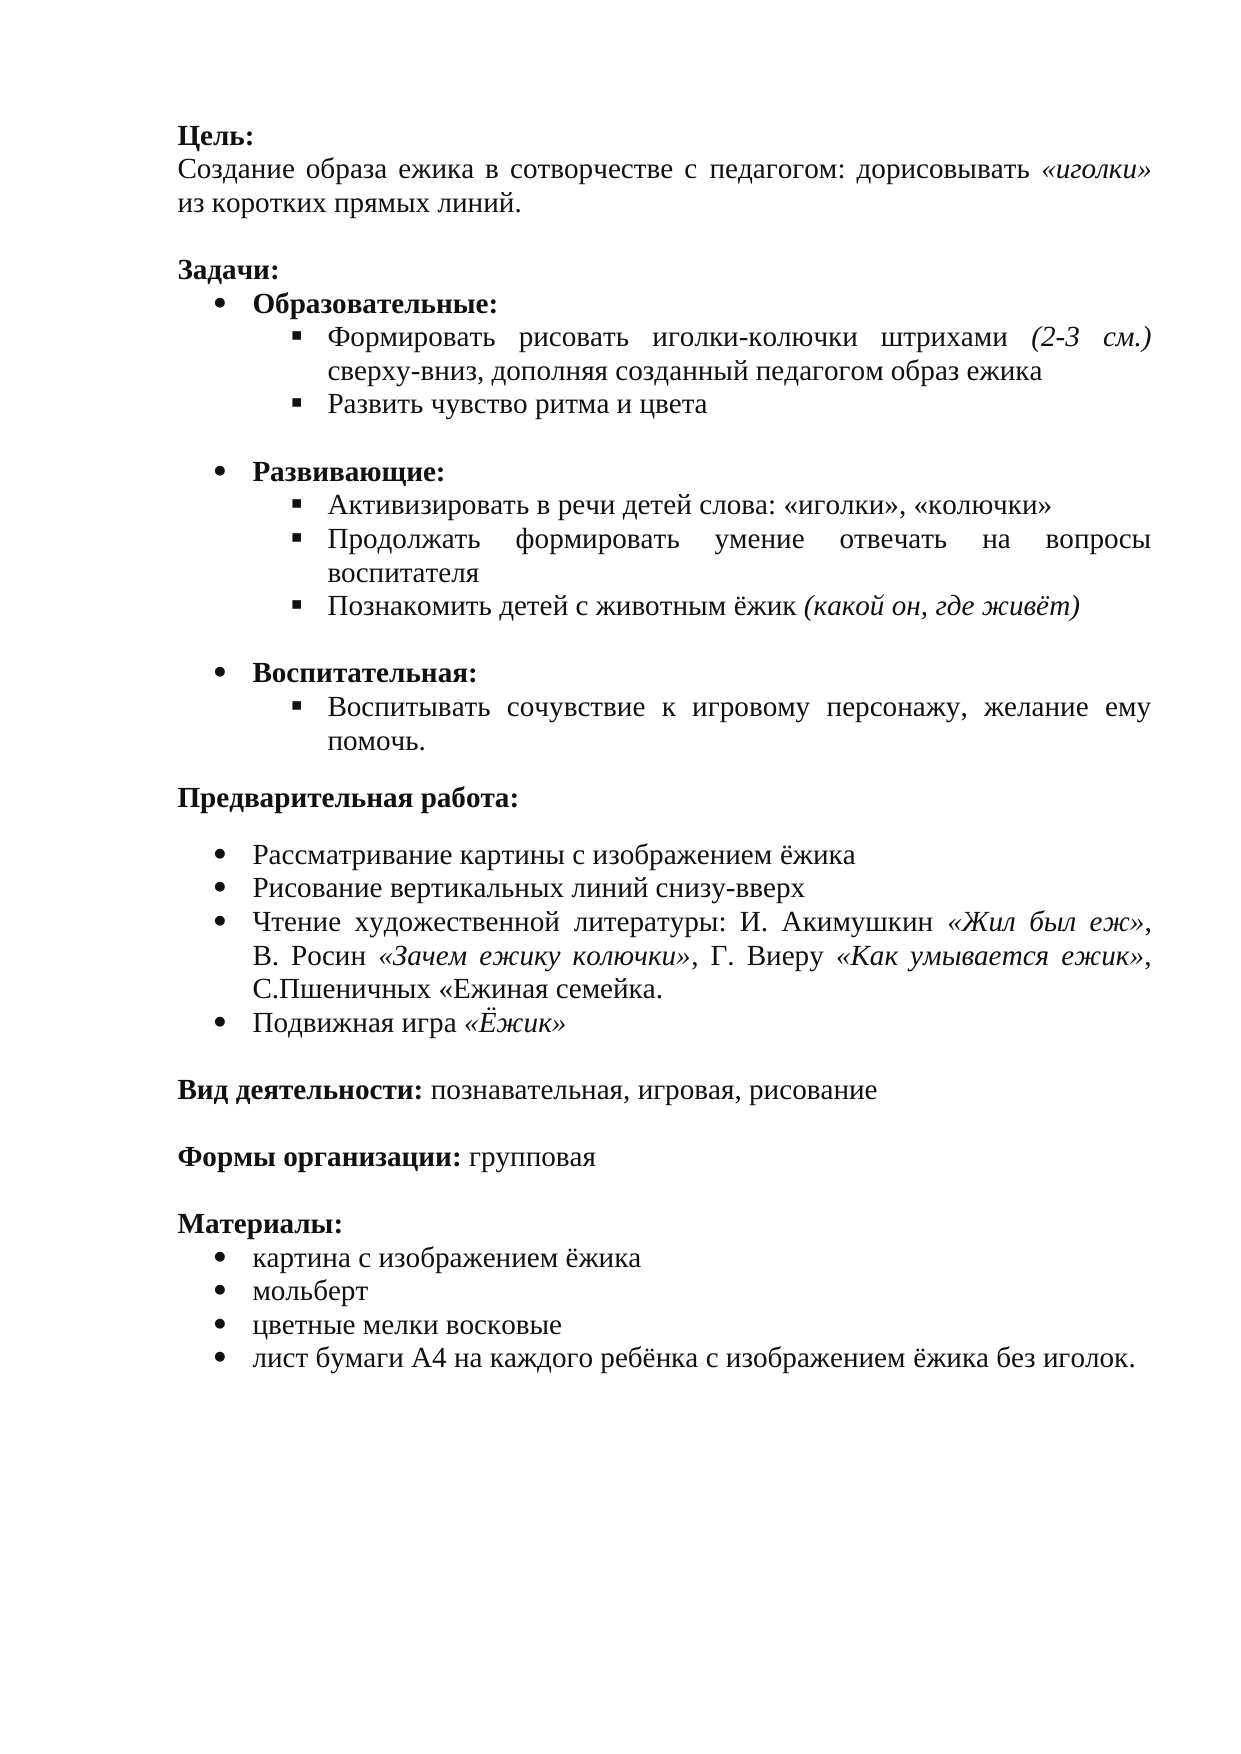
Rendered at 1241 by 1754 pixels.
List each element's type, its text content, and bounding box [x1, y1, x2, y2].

list Активизировать в речи детей слова: «иголки», «колючки» [290, 487, 1152, 521]
text Цель: [177, 118, 1152, 152]
list Продолжать формировать умение отвечать на вопросы воспитателя [290, 521, 1152, 588]
list Образовательные: [215, 286, 1152, 319]
list мольберт [215, 1273, 1152, 1307]
list Подвижная игра «Ёжик» [215, 1005, 1152, 1038]
list Воспитательная: [215, 656, 1152, 689]
text Формы организации: групповая [177, 1139, 1152, 1173]
text Предварительная работа: [177, 780, 1152, 813]
list Познакомить детей с животным ёжик (какой он, где живёт) [290, 588, 1152, 622]
list лист бумаги А4 на каждого ребёнка с изображением ёжика без иголок. [215, 1341, 1152, 1374]
list цветные мелки восковые [215, 1307, 1152, 1341]
text Вид деятельности: познавательная, игровая, рисование [177, 1072, 1152, 1106]
list картина с изображением ёжика [215, 1240, 1152, 1273]
text Материалы: [177, 1206, 1152, 1240]
list Развить чувство ритма и цвета [290, 387, 1152, 420]
list Формировать рисовать иголки-колючки штрихами (2-3 см.) сверху-вниз, дополняя созданный педагогом образ ежика [290, 319, 1152, 387]
list Воспитывать сочувствие к игровому персонажу, желание ему помочь. [290, 689, 1152, 756]
text Задачи: [177, 252, 1152, 286]
list Рассматривание картины с изображением ёжика [215, 837, 1152, 870]
text Создание образа ежика в сотворчестве с педагогом: дорисовывать «иголки» из коротких прямых линий. [177, 152, 1152, 219]
list Чтение художественной литературы: И. Акимушкин «Жил был еж», В. Росин «Зачем ежику колючки», Г. Виеру «Как умывается ежик», С.Пшеничных «Ежиная семейка. [215, 904, 1152, 1005]
list Рисование вертикальных линий снизу-вверх [215, 870, 1152, 904]
list Развивающие: [215, 454, 1152, 487]
